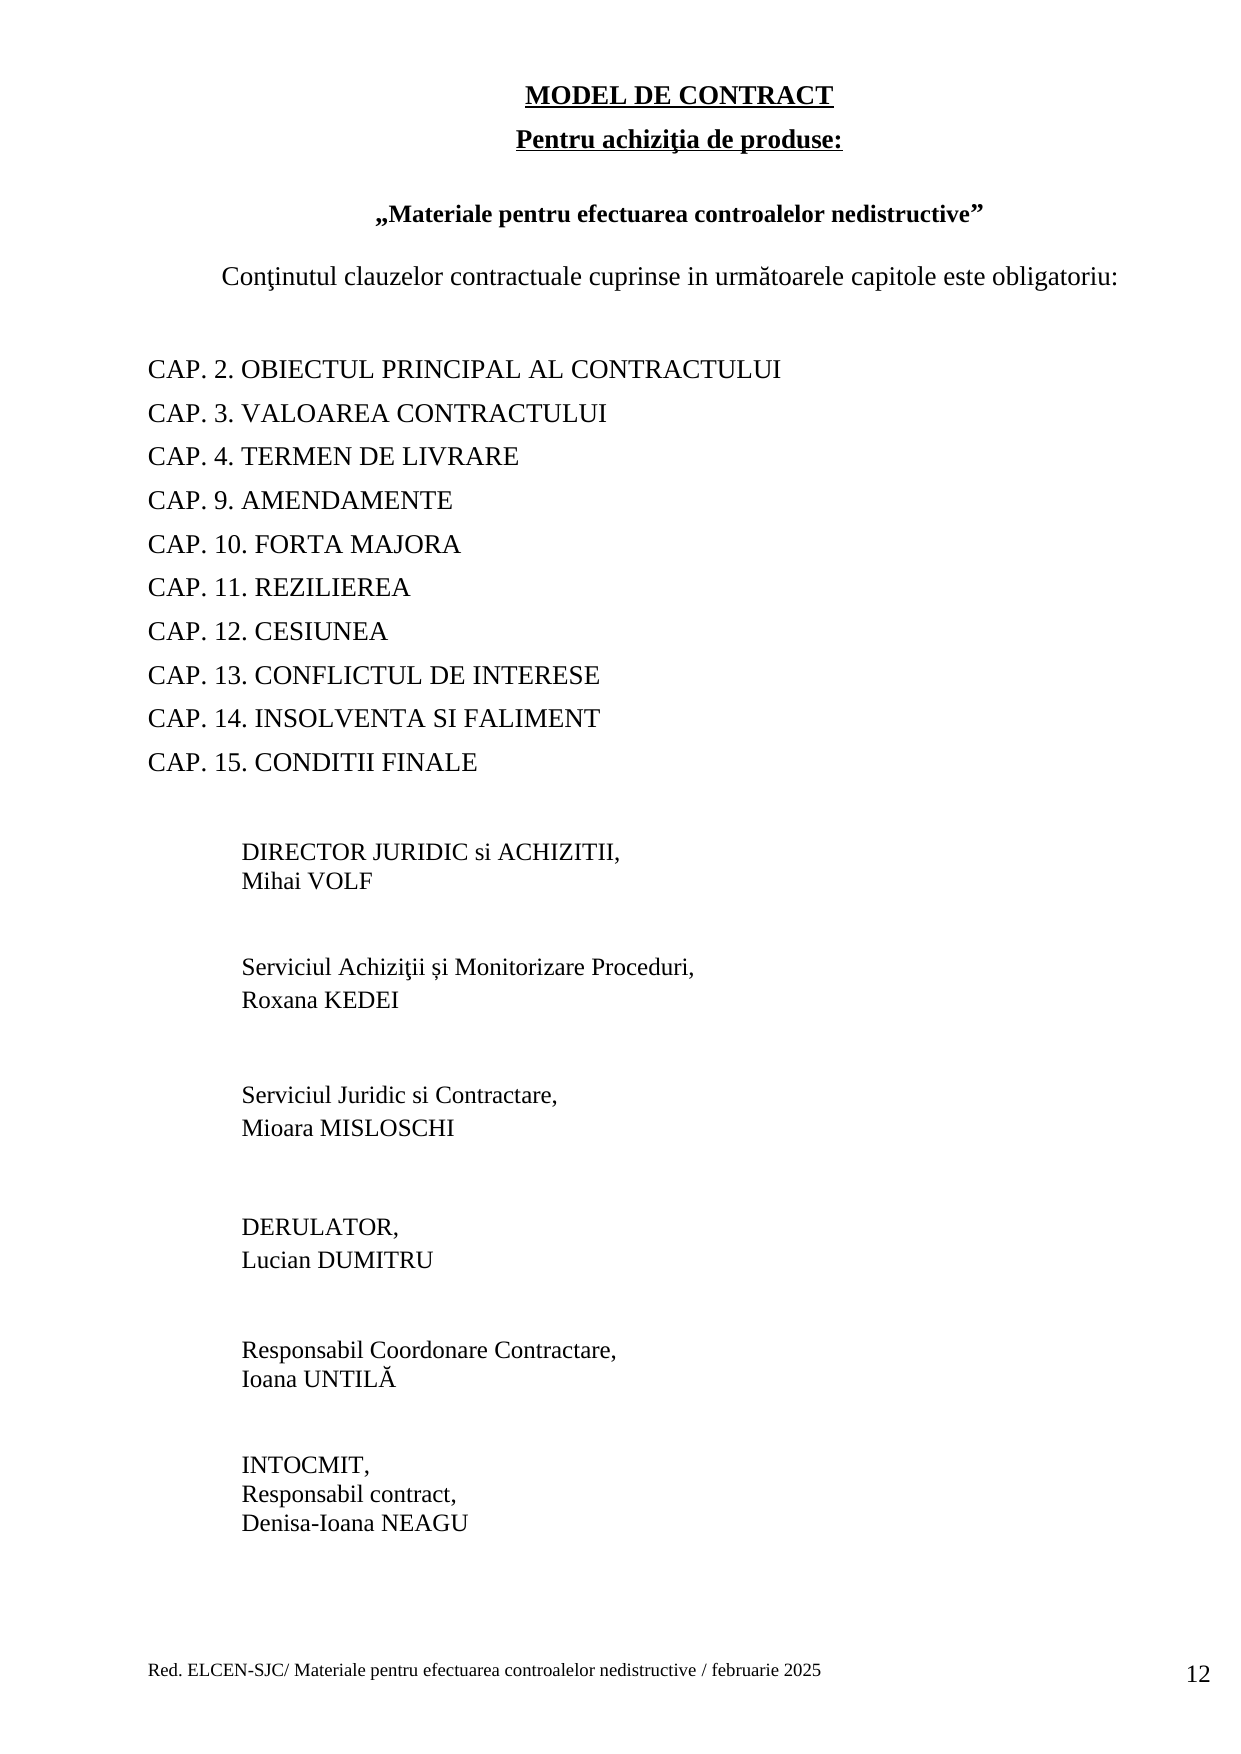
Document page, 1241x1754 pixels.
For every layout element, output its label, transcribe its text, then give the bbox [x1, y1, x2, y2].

text Conţinutul clauzelor contractuale cuprinse in următoarele capitole este obligatoriu: [148, 260, 1211, 291]
text Serviciul Achiziţii și Monitorizare Proceduri, [168, 952, 1211, 981]
text CAP. 11. REZILIEREA [148, 571, 1211, 603]
text Intocmit, [168, 1451, 1211, 1479]
text Responsabil contract, [168, 1479, 1211, 1508]
text „Materiale pentru efectuarea controalelor nedistructive” [148, 197, 1211, 229]
text CAP. 9. AMENDAMENTE [148, 484, 1211, 515]
text DERULATOR, [168, 1212, 1211, 1241]
text Mioara MISLOSCHI [168, 1113, 1211, 1142]
text DIRECTOR JURIDIC si ACHIZITII, [241, 837, 1211, 866]
text CAP. 10. FORTA MAJORA [148, 528, 1211, 559]
text CAP. 4. TERMEN DE LIVRARE [148, 441, 1211, 472]
text CAP. 2. OBIECTUL PRINCIPAL AL CONTRACTULUI [148, 353, 1211, 384]
text CAP. 12. CESIUNEA [148, 615, 1211, 646]
subtitle Pentru achiziţia de produse: [148, 123, 1211, 154]
text Serviciul Juridic si Contractare, [168, 1080, 1211, 1109]
text CAP. 15. CONDITII FINALE [148, 746, 1211, 777]
text CAP. 14. INSOLVENTA SI FALIMENT [148, 702, 1211, 733]
text CAP. 13. CONFLICTUL DE INTERESE [148, 659, 1211, 690]
text CAP. 3. VALOAREA CONTRACTULUI [148, 397, 1211, 428]
text Lucian DUMITRU [168, 1245, 1211, 1274]
text Mihai VOLF [241, 866, 1211, 894]
text Roxana KEDEI [168, 985, 1211, 1014]
subtitle MODEL DE CONTRACT [148, 79, 1211, 110]
text Responsabil Coordonare Contractare, [168, 1336, 1211, 1364]
text Denisa-Ioana NEAGU [168, 1508, 1211, 1537]
text Ioana UNTILĂ [168, 1364, 1211, 1393]
